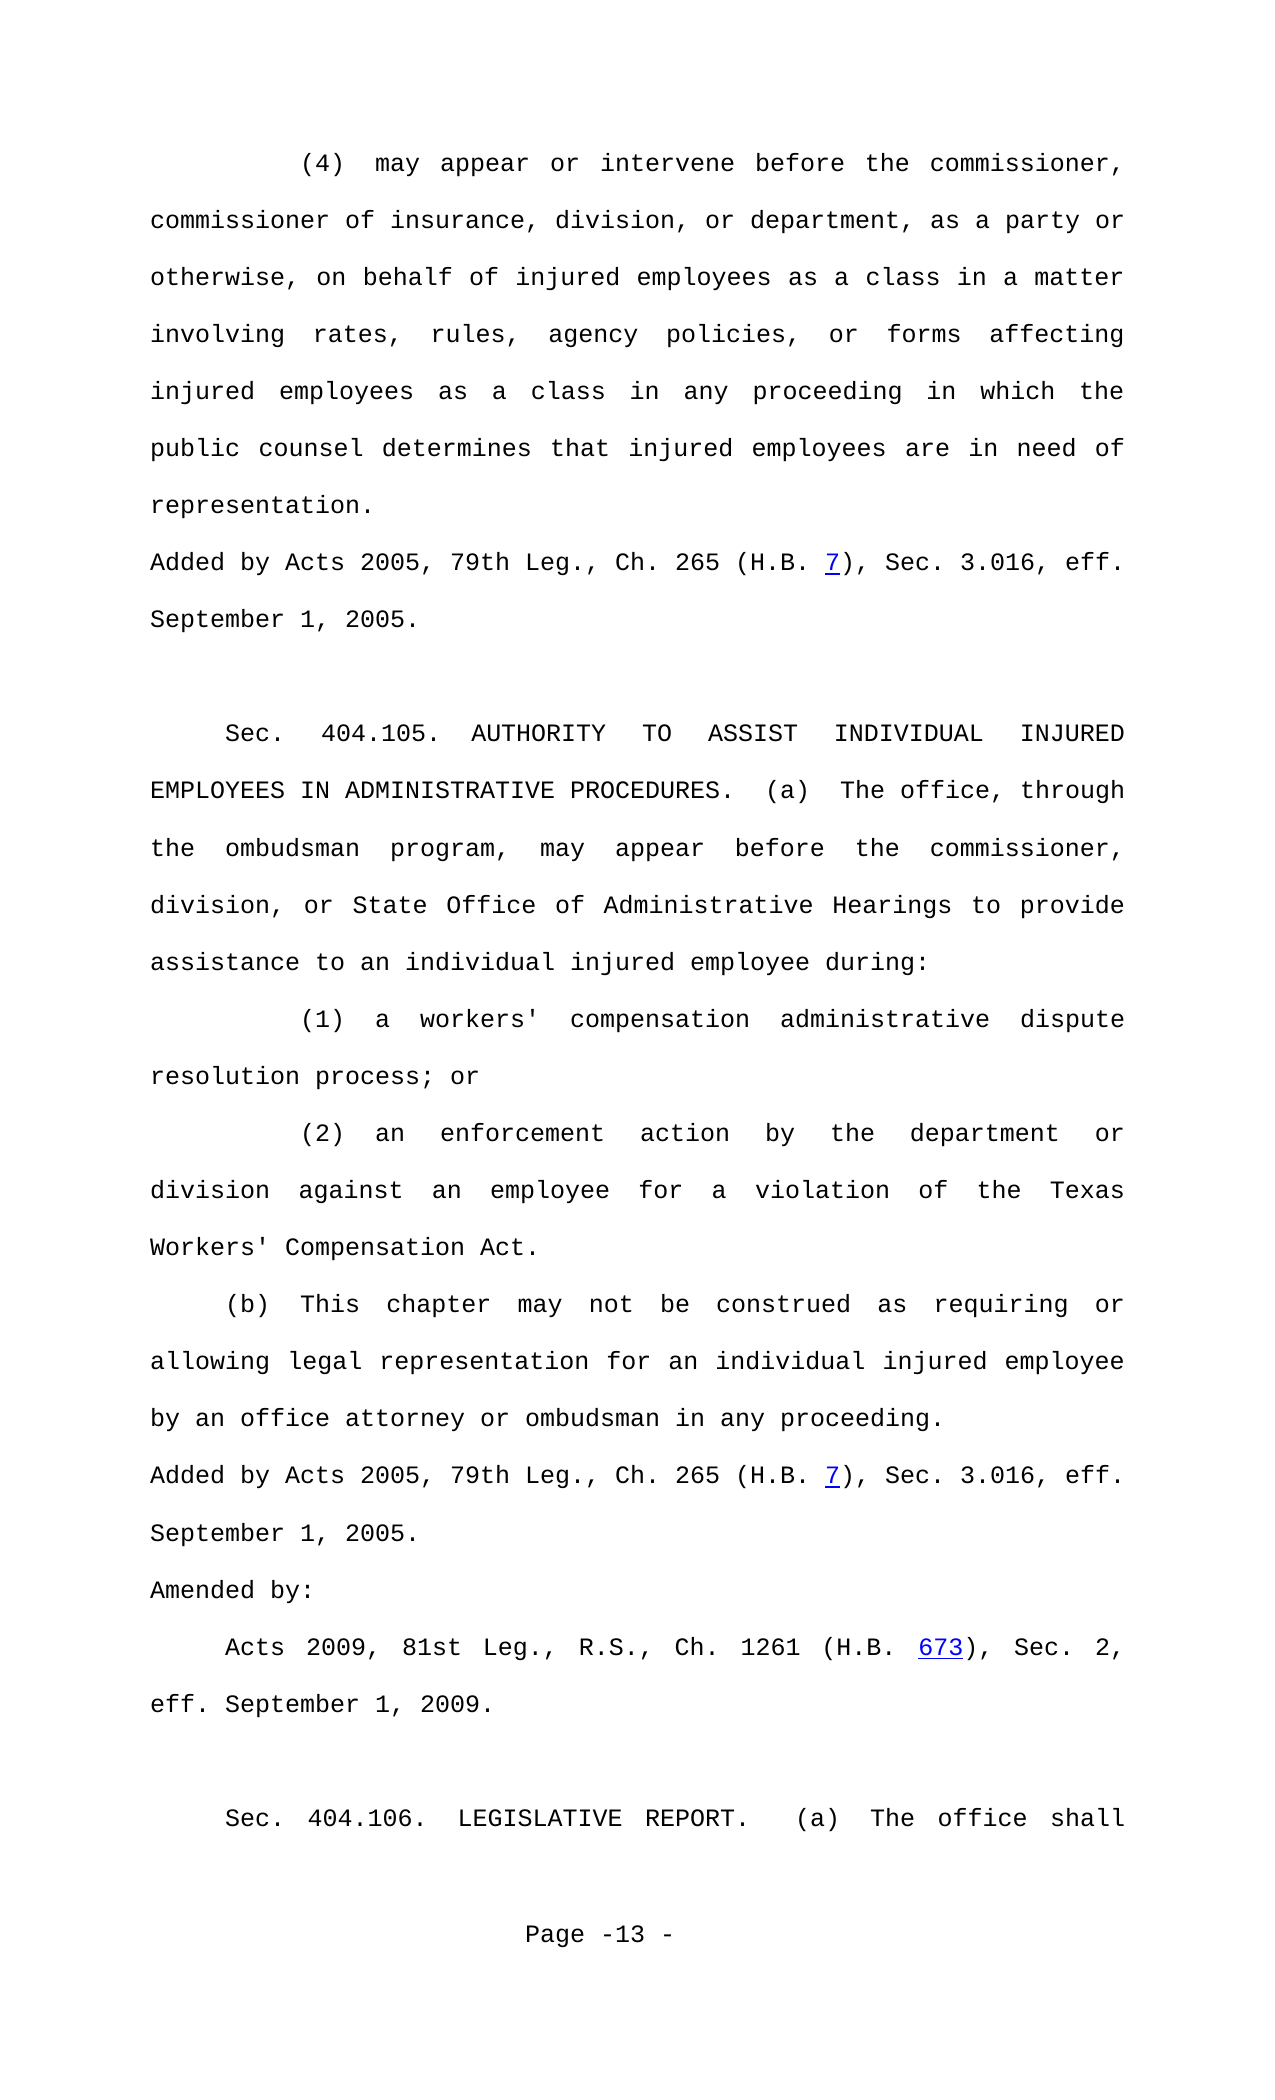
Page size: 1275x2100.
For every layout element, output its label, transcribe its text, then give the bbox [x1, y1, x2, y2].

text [150, 1805, 1125, 1834]
text (1) a workers' compensation administrative dispute resolution process; or [150, 1006, 1125, 1092]
text (2) an enforcement action by the department or division against an employee for a violation of the Texas Workers' Compensation Act. [150, 1120, 1125, 1263]
text Added by Acts 2005, 79th Leg., Ch. 265 (H.B. 7), Sec. 3.016, eff. September 1, 2005. [150, 1463, 1125, 1548]
text Added by Acts 2005, 79th Leg., Ch. 265 (H.B. 7), Sec. 3.016, eff. September 1, 2005. [150, 549, 1125, 635]
text (4) may appear or intervene before the commissioner, commissioner of insurance, division, or department, as a party or otherwise, on behalf of injured employees as a class in a matter involving rates, rules, agency policies, or forms affecting injured employees as a class in any proceeding in which the public counsel determines that injured employees are in need of representation. [150, 150, 1125, 521]
text Sec. 404.105. AUTHORITY TO ASSIST INDIVIDUAL INJURED EMPLOYEES IN ADMINISTRATIVE PROCEDURES. (a) The office, through the ombudsman program, may appear before the commissioner, division, or State Office of Administrative Hearings to provide assistance to an individual injured employee during: [150, 721, 1125, 978]
text Amended by: [150, 1577, 1125, 1606]
text Acts 2009, 81st Leg., R.S., Ch. 1261 (H.B. 673), Sec. 2, eff. September 1, 2009. [150, 1634, 1125, 1720]
text (b) This chapter may not be construed as requiring or allowing legal representation for an individual injured employee by an office attorney or ombudsman in any proceeding. [150, 1292, 1125, 1434]
